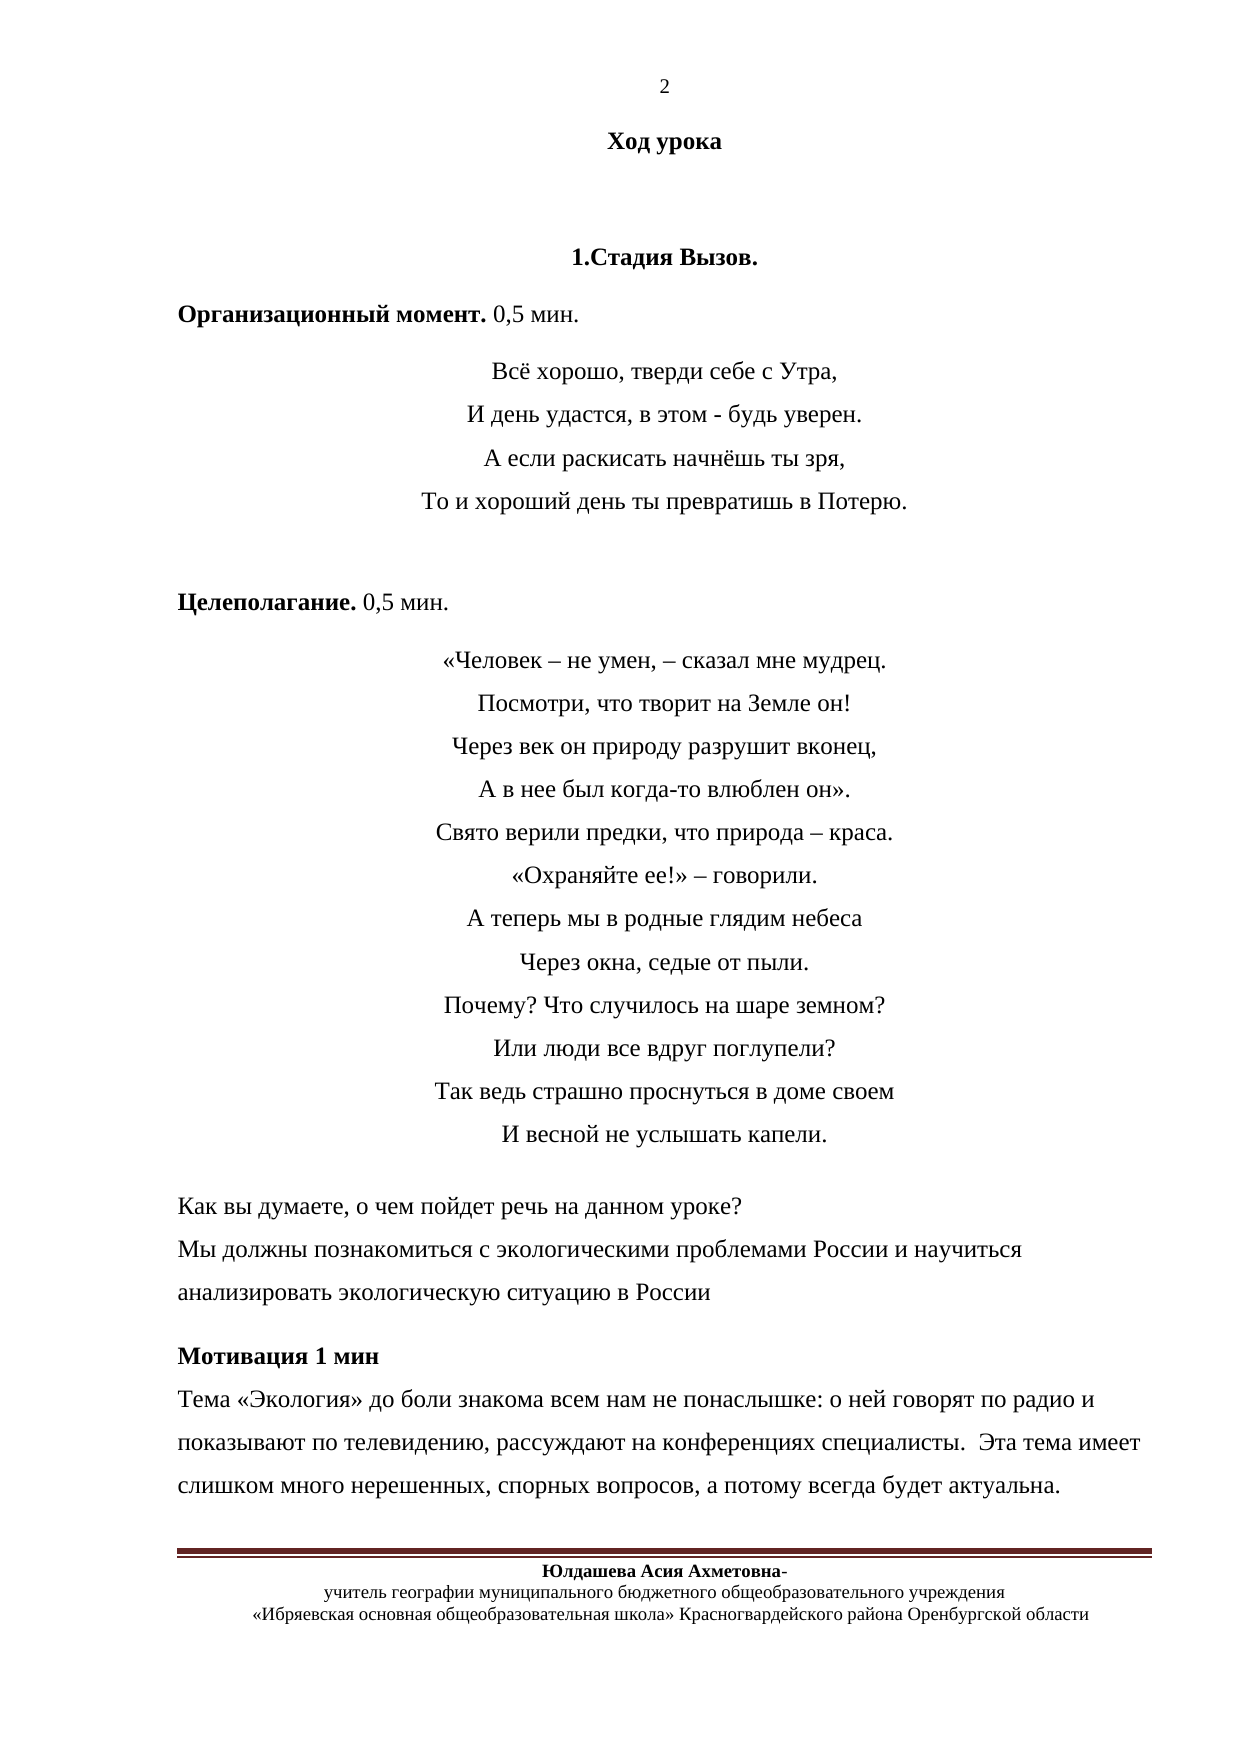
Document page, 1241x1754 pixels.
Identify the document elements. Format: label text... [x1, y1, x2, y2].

text Или люди все вдруг поглупели? [177, 1033, 1152, 1062]
text Всё хорошо, тверди себе с Утра, [177, 356, 1152, 385]
text А в нее был когда-то влюблен он». [177, 774, 1152, 803]
text Ход урока [177, 126, 1152, 154]
text И весной не услышать капели. [177, 1119, 1152, 1148]
text Мотивация 1 мин [177, 1341, 1152, 1370]
text «Человек – не умен, – сказал мне мудрец. [177, 645, 1152, 673]
text Так ведь страшно проснуться в доме своем [177, 1076, 1152, 1105]
text Через век он природу разрушит вконец, [177, 731, 1152, 760]
text Свято верили предки, что природа – краса. [177, 817, 1152, 846]
text Через окна, седые от пыли. [177, 947, 1152, 975]
text А если раскисать начнёшь ты зря, [177, 443, 1152, 471]
text Мы должны познакомиться с экологическими проблемами России и научиться анализировать экологическую ситуацию в России [177, 1234, 1152, 1306]
text И день удастся, в этом - будь уверен. [177, 399, 1152, 428]
text Посмотри, что творит на Земле он! [177, 688, 1152, 717]
text То и хороший день ты превратишь в Потерю. [177, 486, 1152, 514]
text Почему? Что случилось на шаре земном? [177, 990, 1152, 1018]
text Организационный момент. 0,5 мин. [177, 299, 1152, 328]
text 1.Стадия Вызов. [177, 242, 1152, 270]
text Как вы думаете, о чем пойдет речь на данном уроке? [177, 1191, 1152, 1220]
text Тема «Экология» до боли знакома всем нам не понаслышке: о ней говорят по радио и показывают по телевидению, рассуждают на конференциях специалисты. Эта тема имеет слишком много нерешенных, спорных вопросов, а потому всегда будет актуальна. [177, 1384, 1152, 1499]
text «Охраняйте ее!» – говорили. [177, 860, 1152, 889]
text А теперь мы в родные глядим небеса [177, 903, 1152, 932]
text Целеполагание. 0,5 мин. [177, 587, 1152, 616]
